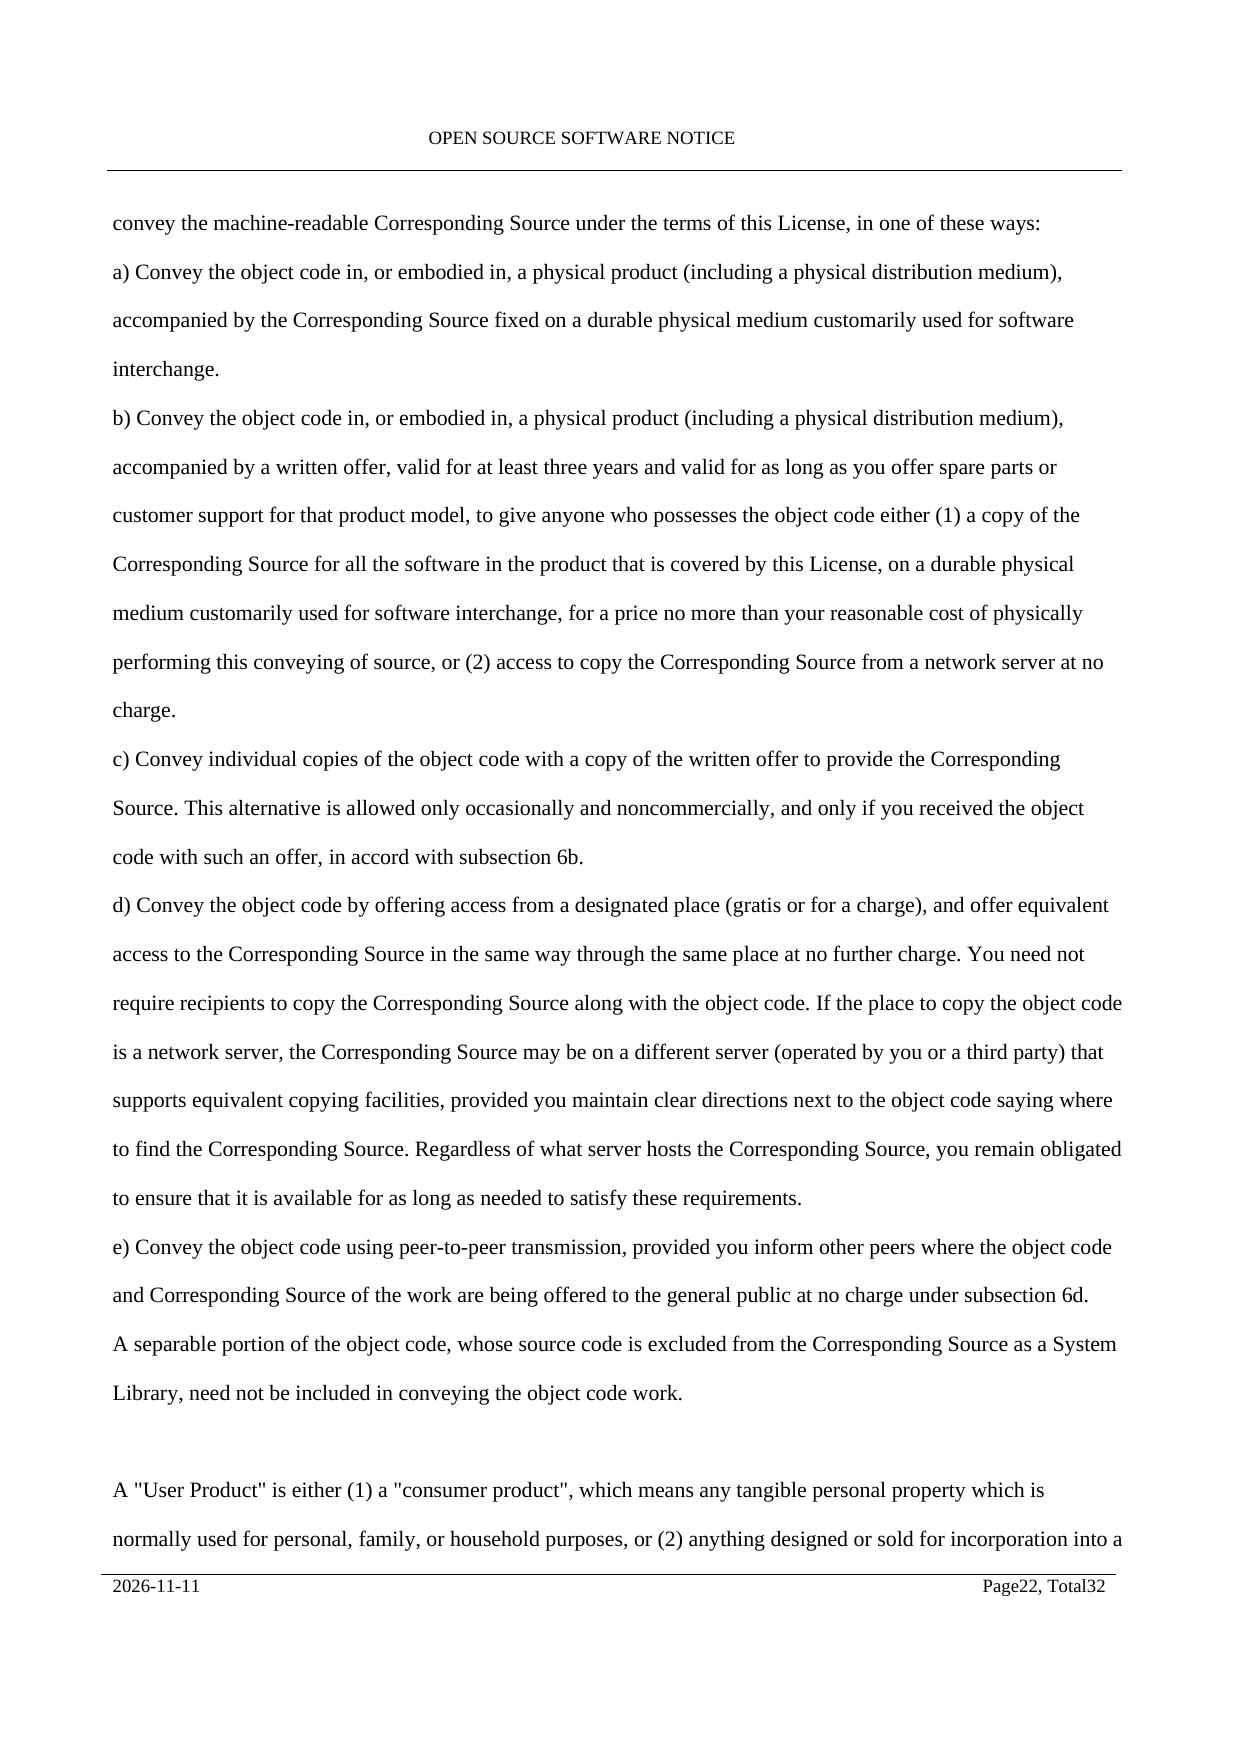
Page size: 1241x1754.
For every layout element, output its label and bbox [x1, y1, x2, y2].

text [112, 206, 1128, 1555]
